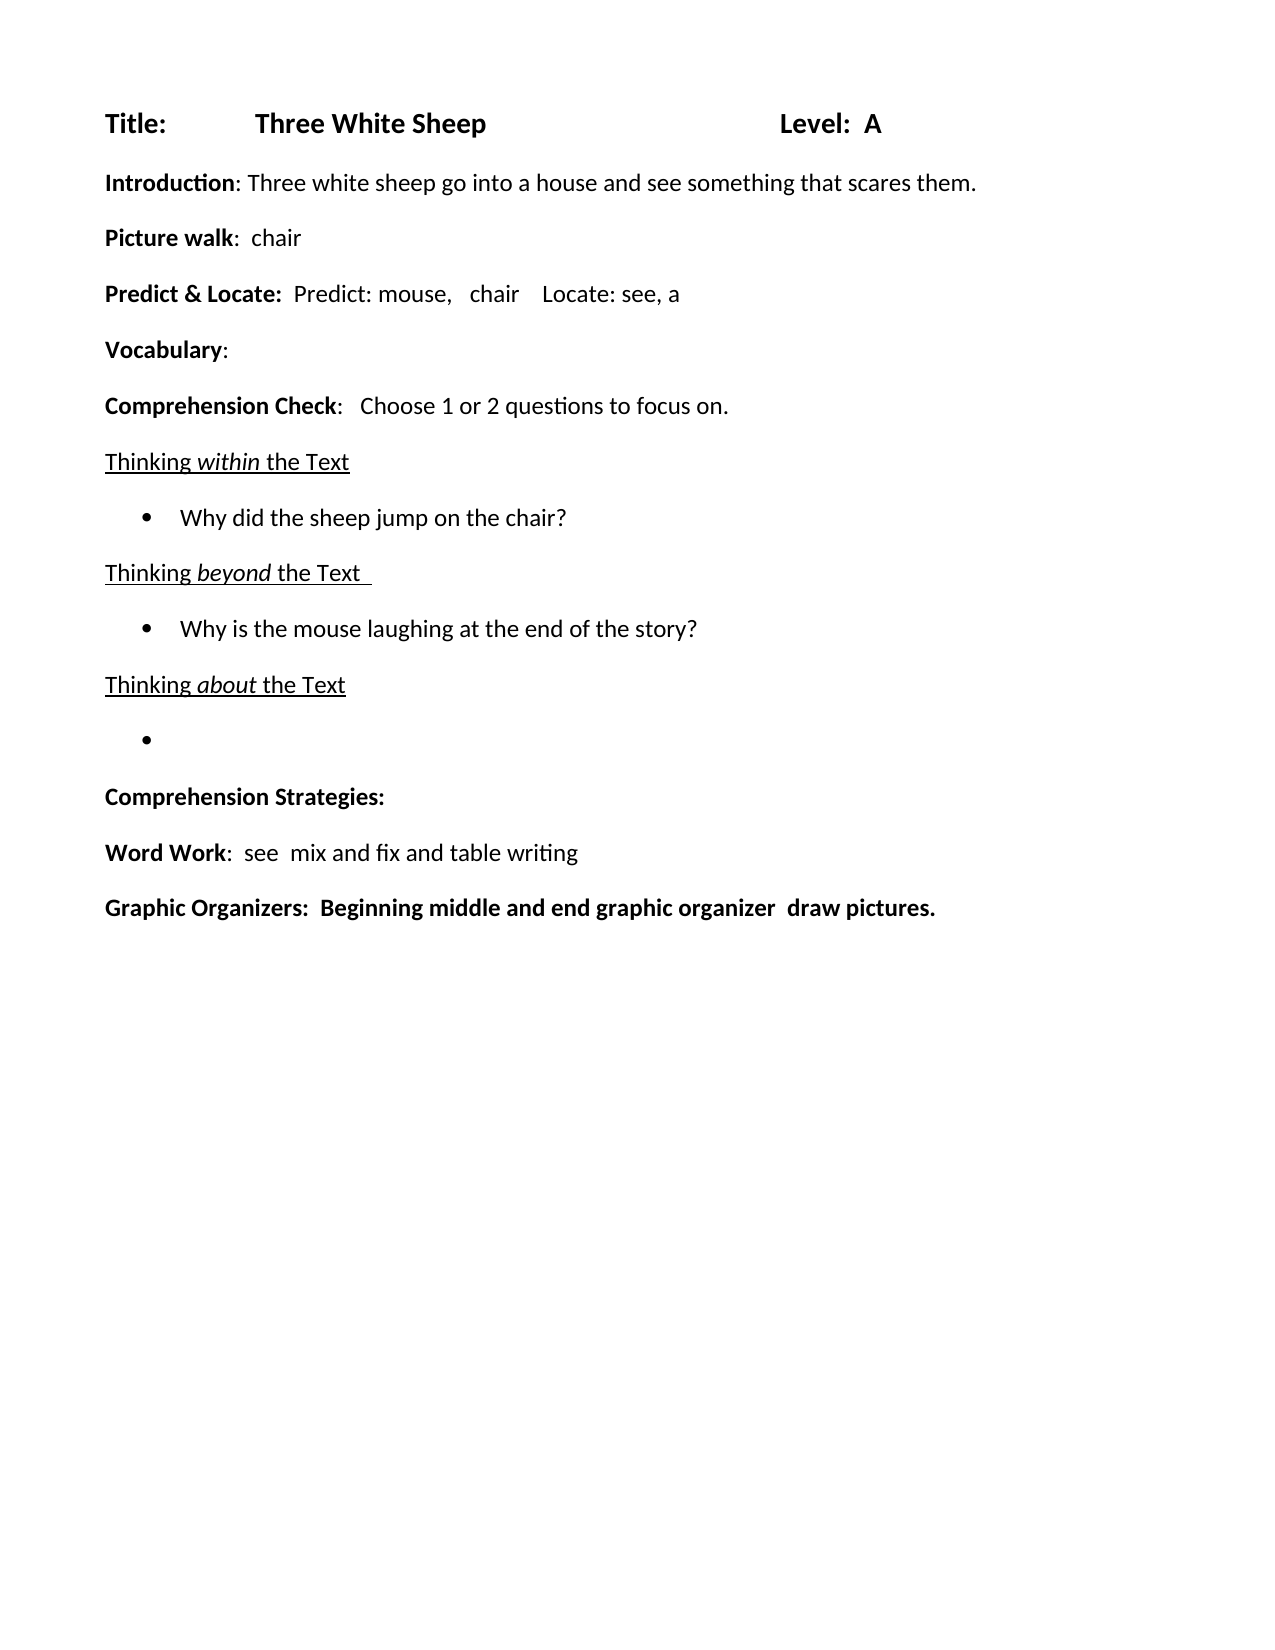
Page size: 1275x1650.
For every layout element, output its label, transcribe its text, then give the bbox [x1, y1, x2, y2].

text Thinking beyond the Text [105, 558, 1170, 588]
list Why did the sheep jump on the chair? [142, 502, 1170, 532]
text Comprehension Check: Choose 1 or 2 questions to focus on. [105, 390, 1170, 421]
text Comprehension Strategies: [105, 781, 1170, 811]
text Word Work: see mix and fix and table writing [105, 837, 1170, 867]
list Why is the mouse laughing at the end of the story? [142, 613, 1170, 644]
text Thinking about the Text [105, 669, 1170, 700]
text Thinking within the Text [105, 446, 1170, 476]
text Graphic Organizers: Beginning middle and end graphic organizer draw pictures. [105, 893, 1170, 923]
text Predict & Locate: Predict: mouse, chair Locate: see, a [105, 278, 1170, 309]
text Vocabulary: [105, 334, 1170, 365]
text Title: Three White Sheep Level: A [105, 105, 1170, 141]
text Picture walk: chair [105, 223, 1170, 253]
text Introduction: Three white sheep go into a house and see something that scares them. [105, 167, 1170, 197]
